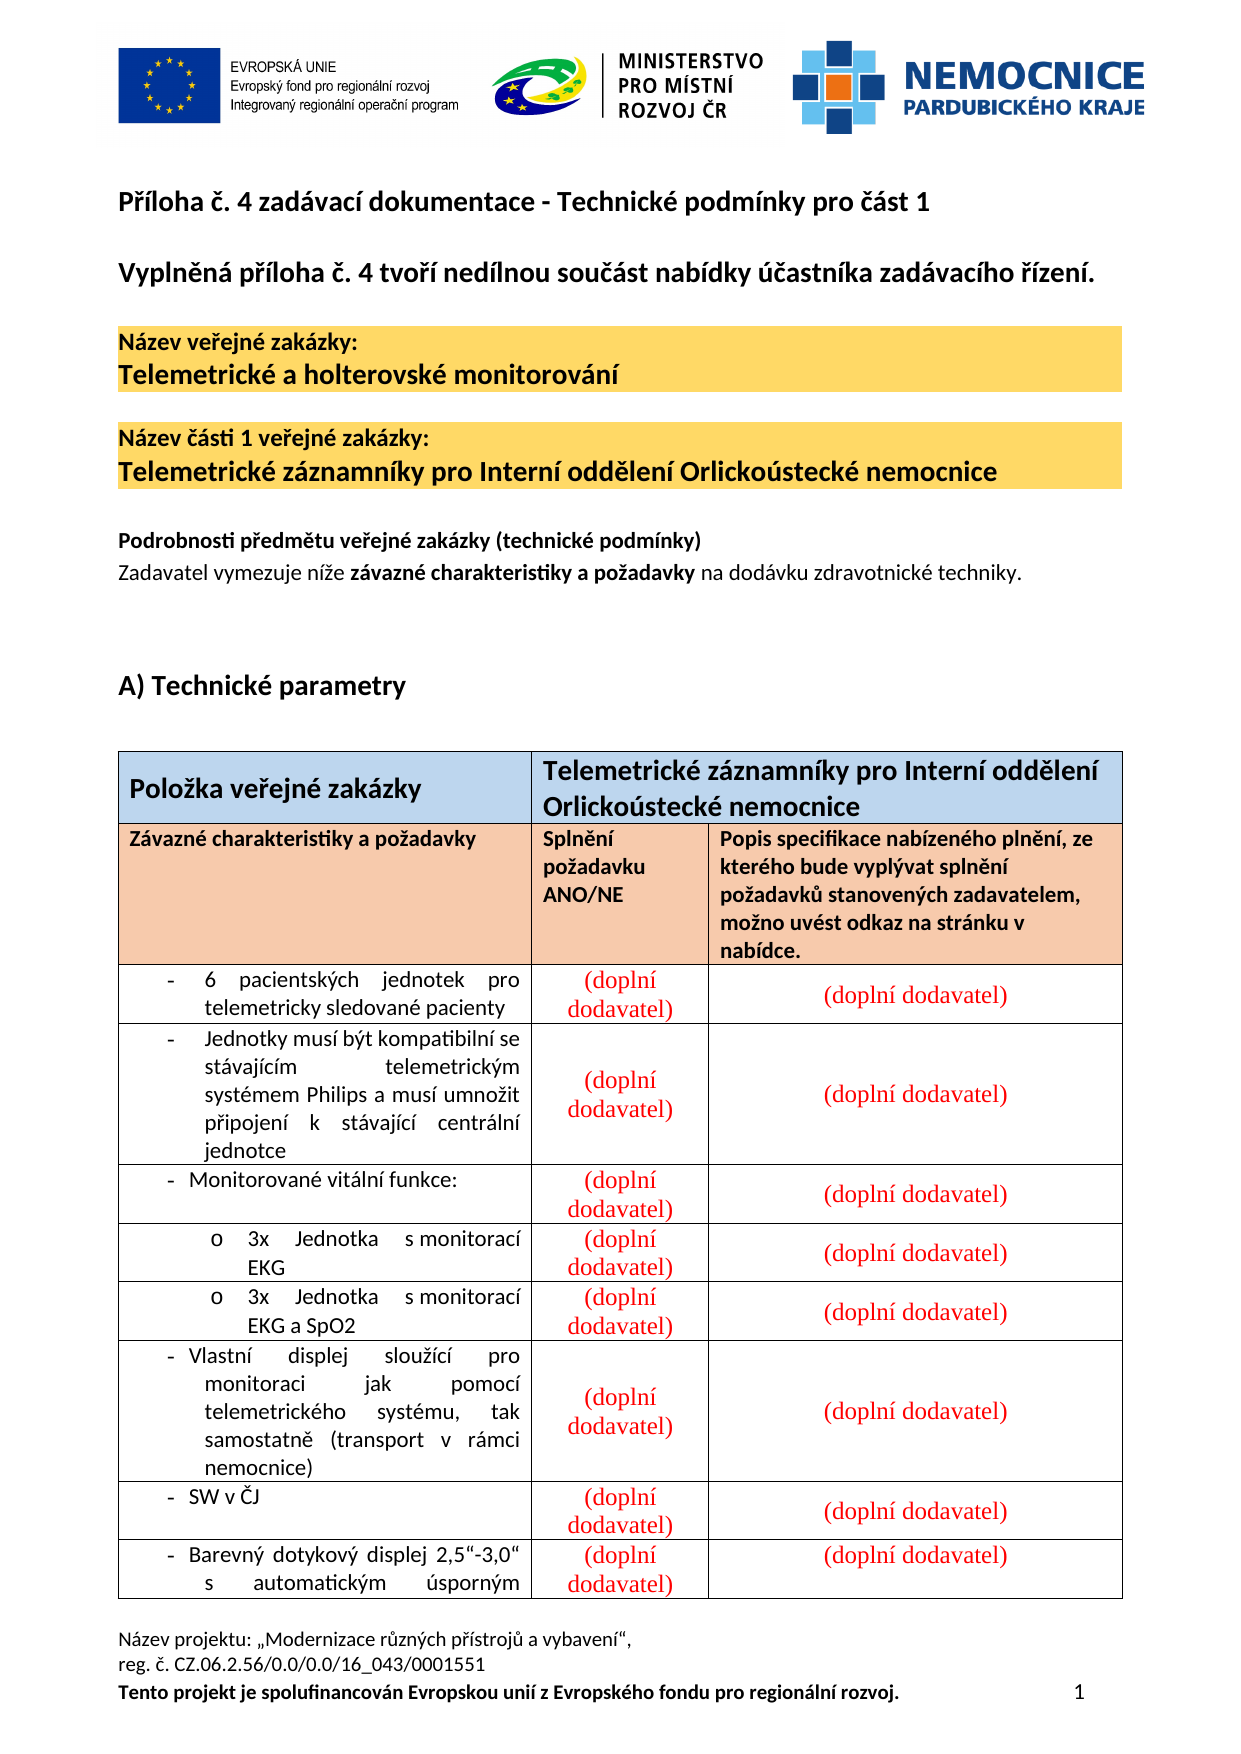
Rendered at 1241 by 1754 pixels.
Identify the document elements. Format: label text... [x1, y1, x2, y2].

subtitle Telemetrické záznamníky pro Interní oddělení Orlickoústecké nemocnice [118, 453, 1122, 489]
table_cell Popis specifikace nabízeného plnění, ze kterého bude vyplývat splnění požadavků stanovených zadavatelem, možno uvést odkaz na stránku v nabídce. [709, 824, 1122, 964]
subtitle A) Technické parametry [118, 667, 1122, 703]
table_cell (doplní dodavatel) [532, 1482, 708, 1539]
text Vyplněná příloha č. 4 tvoří nedílnou součást nabídky účastníka zadávacího řízení. [118, 254, 1122, 290]
text Příloha č. 4 zadávací dokumentace - Technické podmínky pro část 1 [118, 183, 1122, 219]
table_cell (doplní dodavatel) [709, 1024, 1122, 1164]
table_cell (doplní dodavatel) [532, 1224, 708, 1281]
table_cell (doplní dodavatel) [532, 1165, 708, 1223]
table_cell Barevný dotykový displej 2,5“-3,0“ s automatickým úsporným režimem [119, 1540, 531, 1598]
picture [96, 22, 785, 148]
table_cell (doplní dodavatel) [532, 1282, 708, 1340]
subtitle Telemetrické a holterovské monitorování [118, 356, 1122, 392]
table_cell (doplní dodavatel) [709, 1282, 1122, 1340]
table_cell (doplní dodavatel) [709, 1540, 1122, 1598]
text Zadavatel vymezuje níže závazné charakteristiky a požadavky na dodávku zdravotnické techniky. [118, 558, 1122, 586]
table_header Telemetrické záznamníky pro Interní oddělení Orlickoústecké nemocnice [532, 752, 1122, 823]
text Název části 1 veřejné zakázky: [118, 422, 1122, 453]
text Název veřejné zakázky: [118, 326, 1122, 356]
table_cell Jednotky musí být kompatibilní se stávajícím telemetrickým systémem Philips a musí umnožit připojení k stávající centrální jednotce [119, 1024, 531, 1164]
table_cell Závazné charakteristiky a požadavky [119, 824, 531, 964]
table_cell 3x Jednotka s monitorací EKG [119, 1224, 531, 1281]
table_cell (doplní dodavatel) [709, 1482, 1122, 1539]
table_cell (doplní dodavatel) [532, 1024, 708, 1164]
text Podrobnosti předmětu veřejné zakázky (technické podmínky) [118, 526, 1122, 554]
picture [791, 39, 1145, 135]
table_cell (doplní dodavatel) [709, 1165, 1122, 1223]
table_cell 6 pacientských jednotek pro telemetricky sledované pacienty [119, 965, 531, 1023]
table_cell (doplní dodavatel) [709, 1341, 1122, 1481]
table_cell (doplní dodavatel) [532, 1341, 708, 1481]
table_cell SW v ČJ [119, 1482, 531, 1539]
table_cell (doplní dodavatel) [709, 1224, 1122, 1281]
table_cell Monitorované vitální funkce: [119, 1165, 531, 1223]
table_cell (doplní dodavatel) [532, 965, 708, 1023]
table_cell Vlastní displej sloužící pro monitoraci jak pomocí telemetrického systému, tak samostatně (transport v rámci nemocnice) [119, 1341, 531, 1481]
table_header Položka veřejné zakázky [119, 752, 531, 823]
table_cell Splnění požadavku ANO/NE [532, 824, 708, 964]
table_cell (doplní dodavatel) [709, 965, 1122, 1023]
table_cell (doplní dodavatel) [532, 1540, 708, 1598]
table_cell 3x Jednotka s monitorací EKG a SpO2 [119, 1282, 531, 1340]
